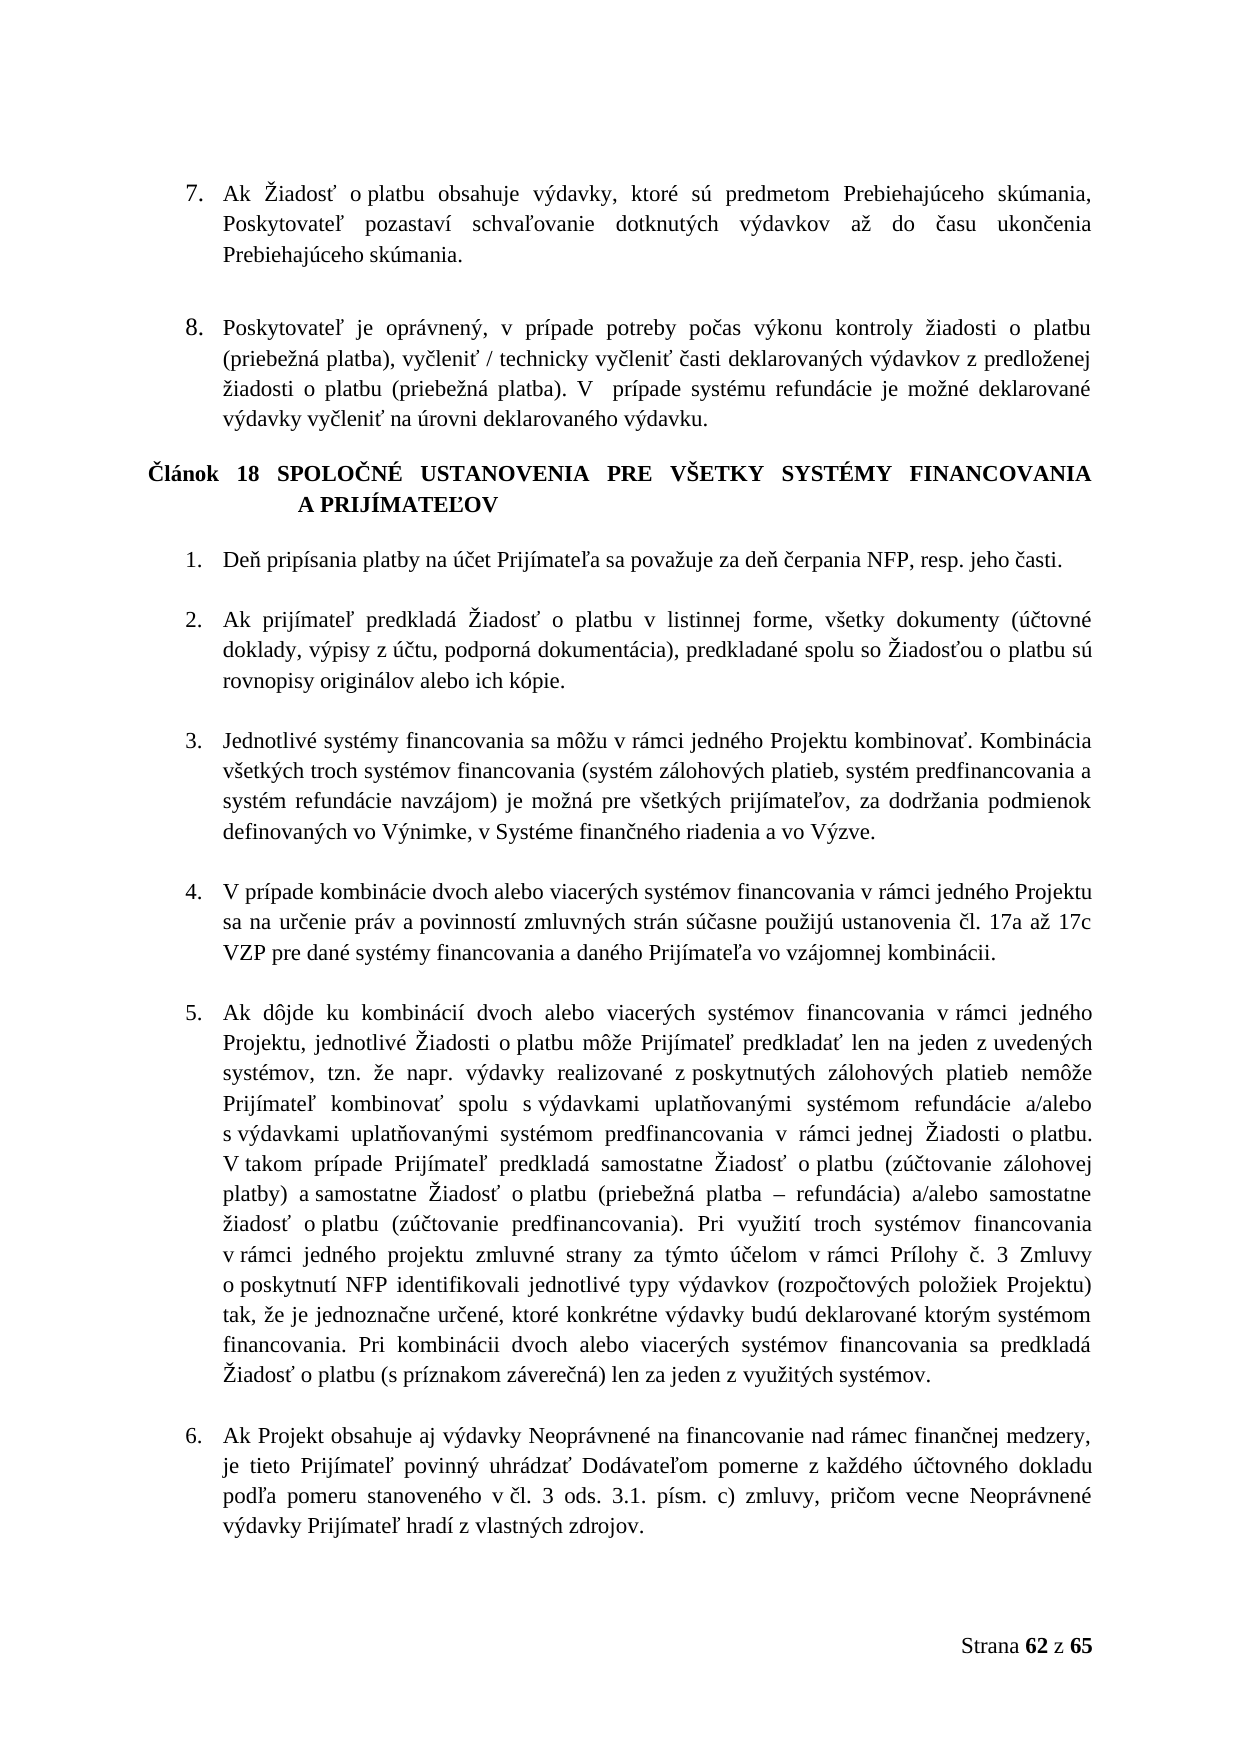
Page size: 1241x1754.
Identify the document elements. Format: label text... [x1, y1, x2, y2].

list Jednotlivé systémy financovania sa môžu v rámci jedného Projektu kombinovať. Kombinácia všetkých troch systémov financovania (systém zálohových platieb, systém predfinancovania a systém refundácie navzájom) je možná pre všetkých prijímateľov, za dodržania podmienok definovaných vo Výnimke, v Systéme finančného riadenia a vo Výzve. [185, 727, 1092, 844]
list Poskytovateľ je oprávnený, v prípade potreby počas výkonu kontroly žiadosti o platbu (priebežná platba), vyčleniť / technicky vyčleniť časti deklarovaných výdavkov z predloženej žiadosti o platbu (priebežná platba). V prípade systému refundácie je možné deklarované výdavky vyčleniť na úrovni deklarovaného výdavku. [185, 312, 1092, 432]
list Ak dôjde ku kombinácií dvoch alebo viacerých systémov financovania v rámci jedného Projektu, jednotlivé Žiadosti o platbu môže Prijímateľ predkladať len na jeden z uvedených systémov, tzn. že napr. výdavky realizované z poskytnutých zálohových platieb nemôže Prijímateľ kombinovať spolu s výdavkami uplatňovanými systémom refundácie a/alebo s výdavkami uplatňovanými systémom predfinancovania v rámci jednej Žiadosti o platbu. V takom prípade Prijímateľ predkladá samostatne Žiadosť o platbu (zúčtovanie zálohovej platby) a samostatne Žiadosť o platbu (priebežná platba – refundácia) a/alebo samostatne žiadosť o platbu (zúčtovanie predfinancovania). Pri využití troch systémov financovania v rámci jedného projektu zmluvné strany za týmto účelom v rámci Prílohy č. 3 Zmluvy o poskytnutí NFP identifikovali jednotlivé typy výdavkov (rozpočtových položiek Projektu) tak, že je jednoznačne určené, ktoré konkrétne výdavky budú deklarované ktorým systémom financovania. Pri kombinácii dvoch alebo viacerých systémov financovania sa predkladá Žiadosť o platbu (s príznakom záverečná) len za jeden z využitých systémov. [185, 999, 1092, 1388]
list Ak prijímateľ predkladá Žiadosť o platbu v listinnej forme, všetky dokumenty (účtovné doklady, výpisy z účtu, podporná dokumentácia), predkladané spolu so Žiadosťou o platbu sú rovnopisy originálov alebo ich kópie. [185, 606, 1092, 693]
list V prípade kombinácie dvoch alebo viacerých systémov financovania v rámci jedného Projektu sa na určenie práv a povinností zmluvných strán súčasne použijú ustanovenia čl. 17a až 17c VZP pre dané systémy financovania a daného Prijímateľa vo vzájomnej kombinácii. [185, 878, 1092, 965]
list Ak Žiadosť o platbu obsahuje výdavky, ktoré sú predmetom Prebiehajúceho skúmania, Poskytovateľ pozastaví schvaľovanie dotknutých výdavkov až do času ukončenia Prebiehajúceho skúmania. [185, 178, 1092, 267]
list Ak Projekt obsahuje aj výdavky Neoprávnené na financovanie nad rámec finančnej medzery, je tieto Prijímateľ povinný uhrádzať Dodávateľom pomerne z každého účtovného dokladu podľa pomeru stanoveného v čl. 3 ods. 3.1. písm. c) zmluvy, pričom vecne Neoprávnené výdavky Prijímateľ hradí z vlastných zdrojov. [185, 1422, 1092, 1539]
text Článok 18 SPOLOČNÉ USTANOVENIA PRE VŠETKY SYSTÉMY FINANCOVANIA A PRIJÍMATEĽOV [148, 460, 1092, 517]
list Deň pripísania platby na účet Prijímateľa sa považuje za deň čerpania NFP, resp. jeho časti. [185, 546, 1092, 572]
